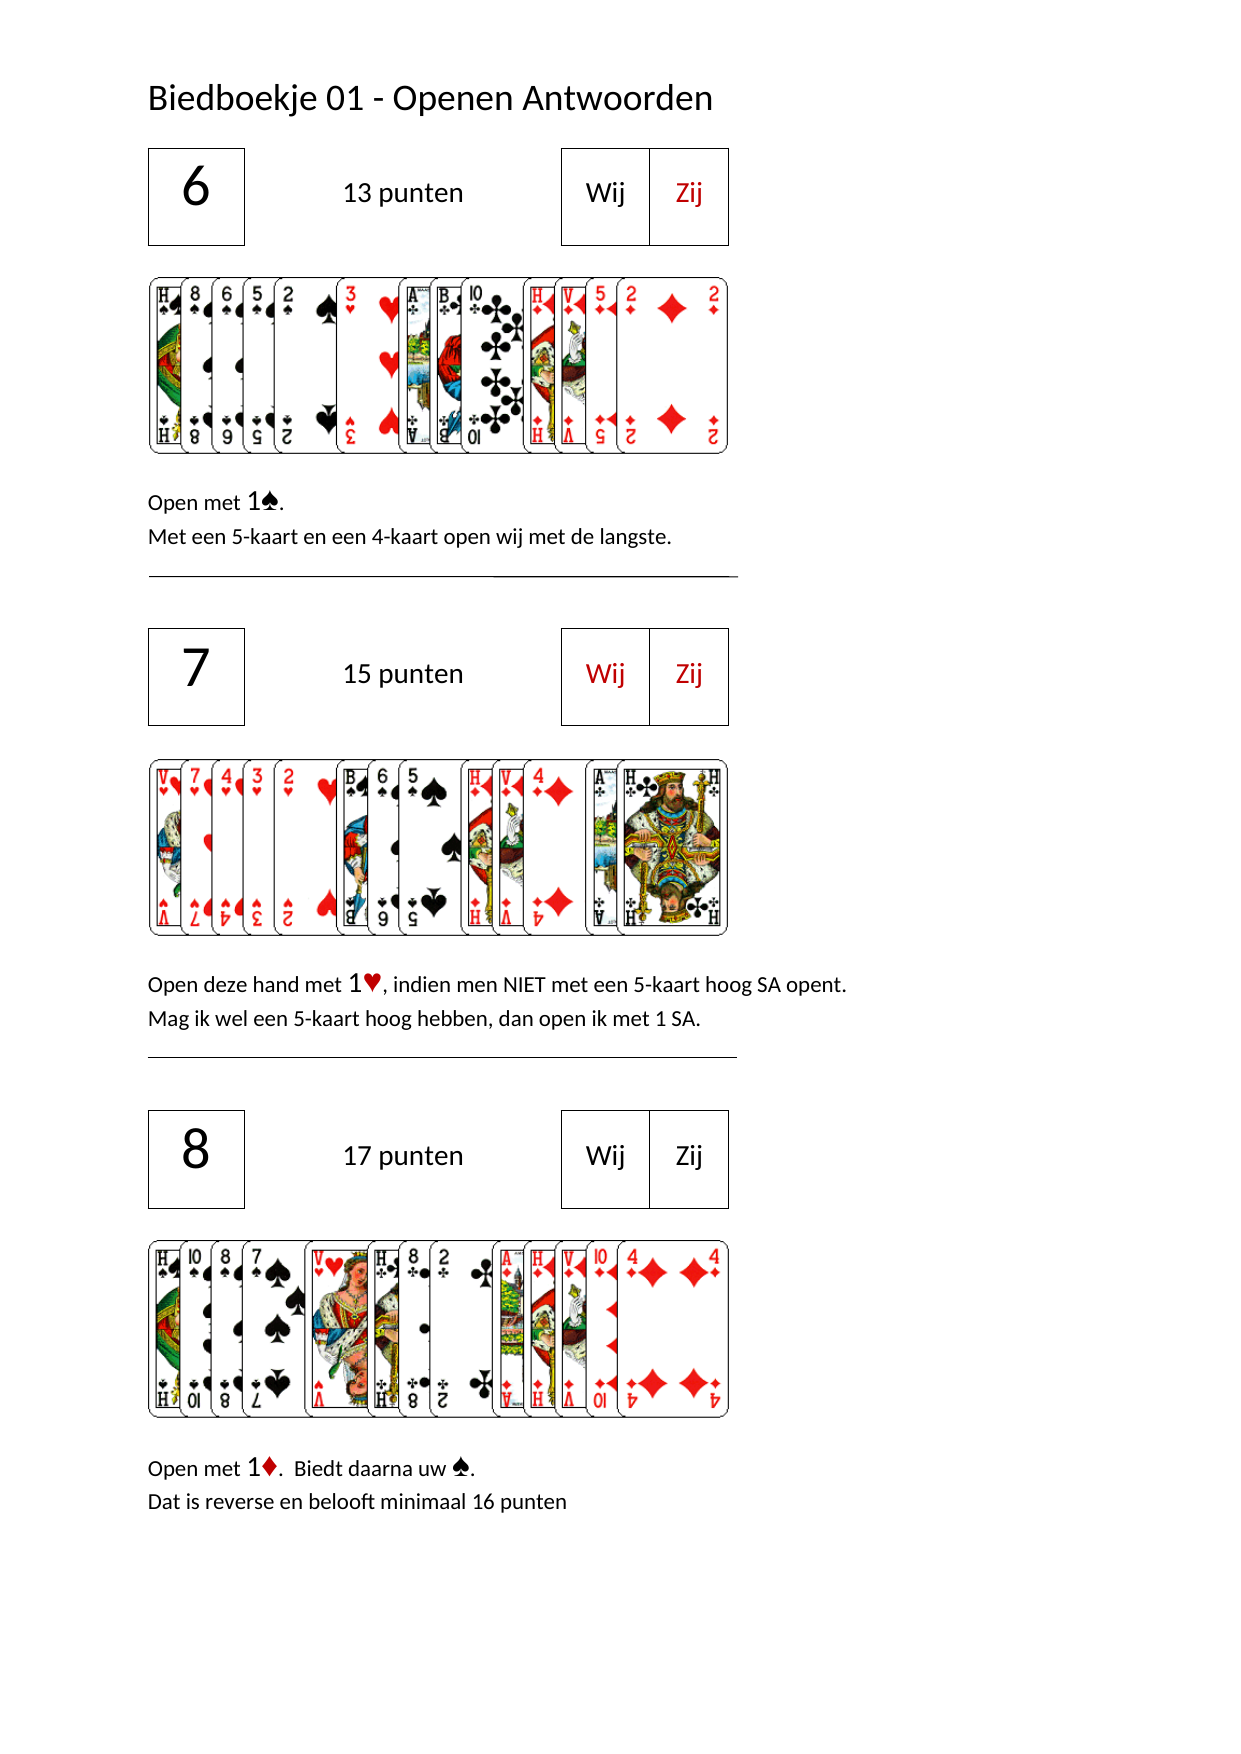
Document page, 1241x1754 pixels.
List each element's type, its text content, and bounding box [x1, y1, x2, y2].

text Open met 1♦. Biedt daarna uw ♠. Dat is reverse en belooft minimaal 16 punten [148, 1444, 1093, 1515]
table_header Wij [562, 149, 649, 244]
text Open met 1♠. Met een 5-kaart en een 4-kaart open wij met de langste. [148, 479, 1093, 550]
table_header Zij [650, 629, 728, 725]
table_header Zij [650, 149, 728, 244]
table_header Wij [562, 629, 649, 725]
table_header Zij [650, 1111, 728, 1207]
table_header 8 [149, 1111, 244, 1207]
table_header 17 punten [245, 1110, 561, 1207]
table_header 13 punten [245, 148, 561, 244]
table_header 7 [149, 629, 244, 725]
table_header Wij [562, 1111, 649, 1207]
text Open deze hand met 1♥, indien men NIET met een 5-kaart hoog SA opent. Mag ik wel een 5-kaart hoog hebben, dan open ik met 1 SA. [148, 962, 1093, 1032]
picture [147, 758, 729, 937]
table_header 15 punten [245, 628, 561, 725]
picture [147, 277, 729, 455]
picture [147, 1240, 730, 1420]
table_header 6 [149, 149, 244, 244]
